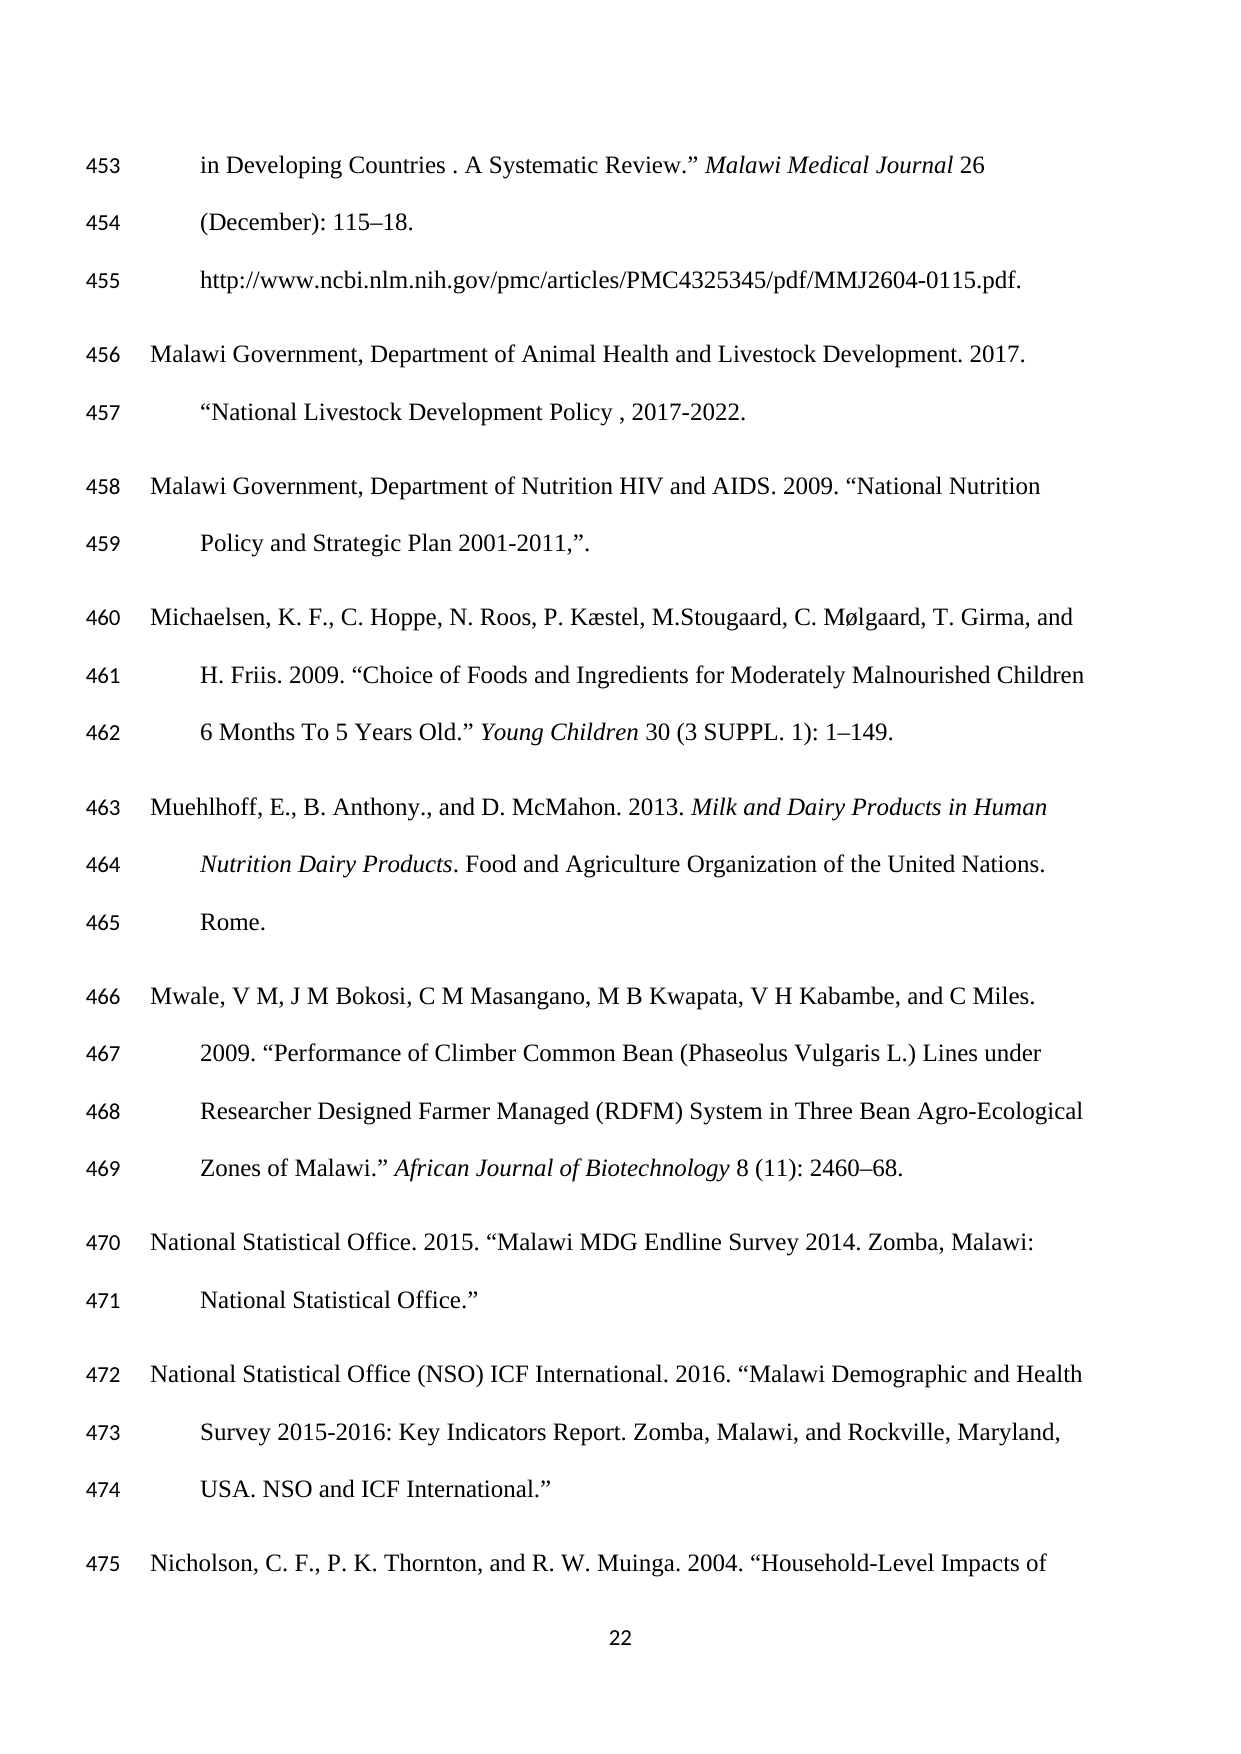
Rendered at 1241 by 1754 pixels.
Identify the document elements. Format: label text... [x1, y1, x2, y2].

text Mwale, V M, J M Bokosi, C M Masangano, M B Kwapata, V H Kabambe, and C Miles. 2009. “Performance of Climber Common Bean (Phaseolus Vulgaris L.) Lines under Researcher Designed Farmer Managed (RDFM) System in Three Bean Agro-Ecological Zones of Malawi.” African Journal of Biotechnology 8 (11): 2460–68. [150, 981, 1090, 1182]
text Malawi Government, Department of Nutrition HIV and AIDS. 2009. “National Nutrition Policy and Strategic Plan 2001-2011,”. [150, 471, 1090, 557]
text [150, 1548, 1090, 1577]
text National Statistical Office. 2015. “Malawi MDG Endline Survey 2014. Zomba, Malawi: National Statistical Office.” [150, 1227, 1090, 1314]
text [150, 150, 1090, 294]
text Malawi Government, Department of Animal Health and Livestock Development. 2017. “National Livestock Development Policy , 2017-2022. [150, 339, 1090, 425]
text Muehlhoff, E., B. Anthony., and D. McMahon. 2013. Milk and Dairy Products in Human Nutrition Dairy Products. Food and Agriculture Organization of the United Nations. Rome. [150, 792, 1090, 935]
text Michaelsen, K. F., C. Hoppe, N. Roos, P. Kæstel, M.Stougaard, C. Mølgaard, T. Girma, and H. Friis. 2009. “Choice of Foods and Ingredients for Moderately Malnourished Children 6 Months To 5 Years Old.” Young Children 30 (3 SUPPL. 1): 1–149. [150, 602, 1090, 746]
text National Statistical Office (NSO) ICF International. 2016. “Malawi Demographic and Health Survey 2015-2016: Key Indicators Report. Zomba, Malawi, and Rockville, Maryland, USA. NSO and ICF International.” [150, 1359, 1090, 1503]
